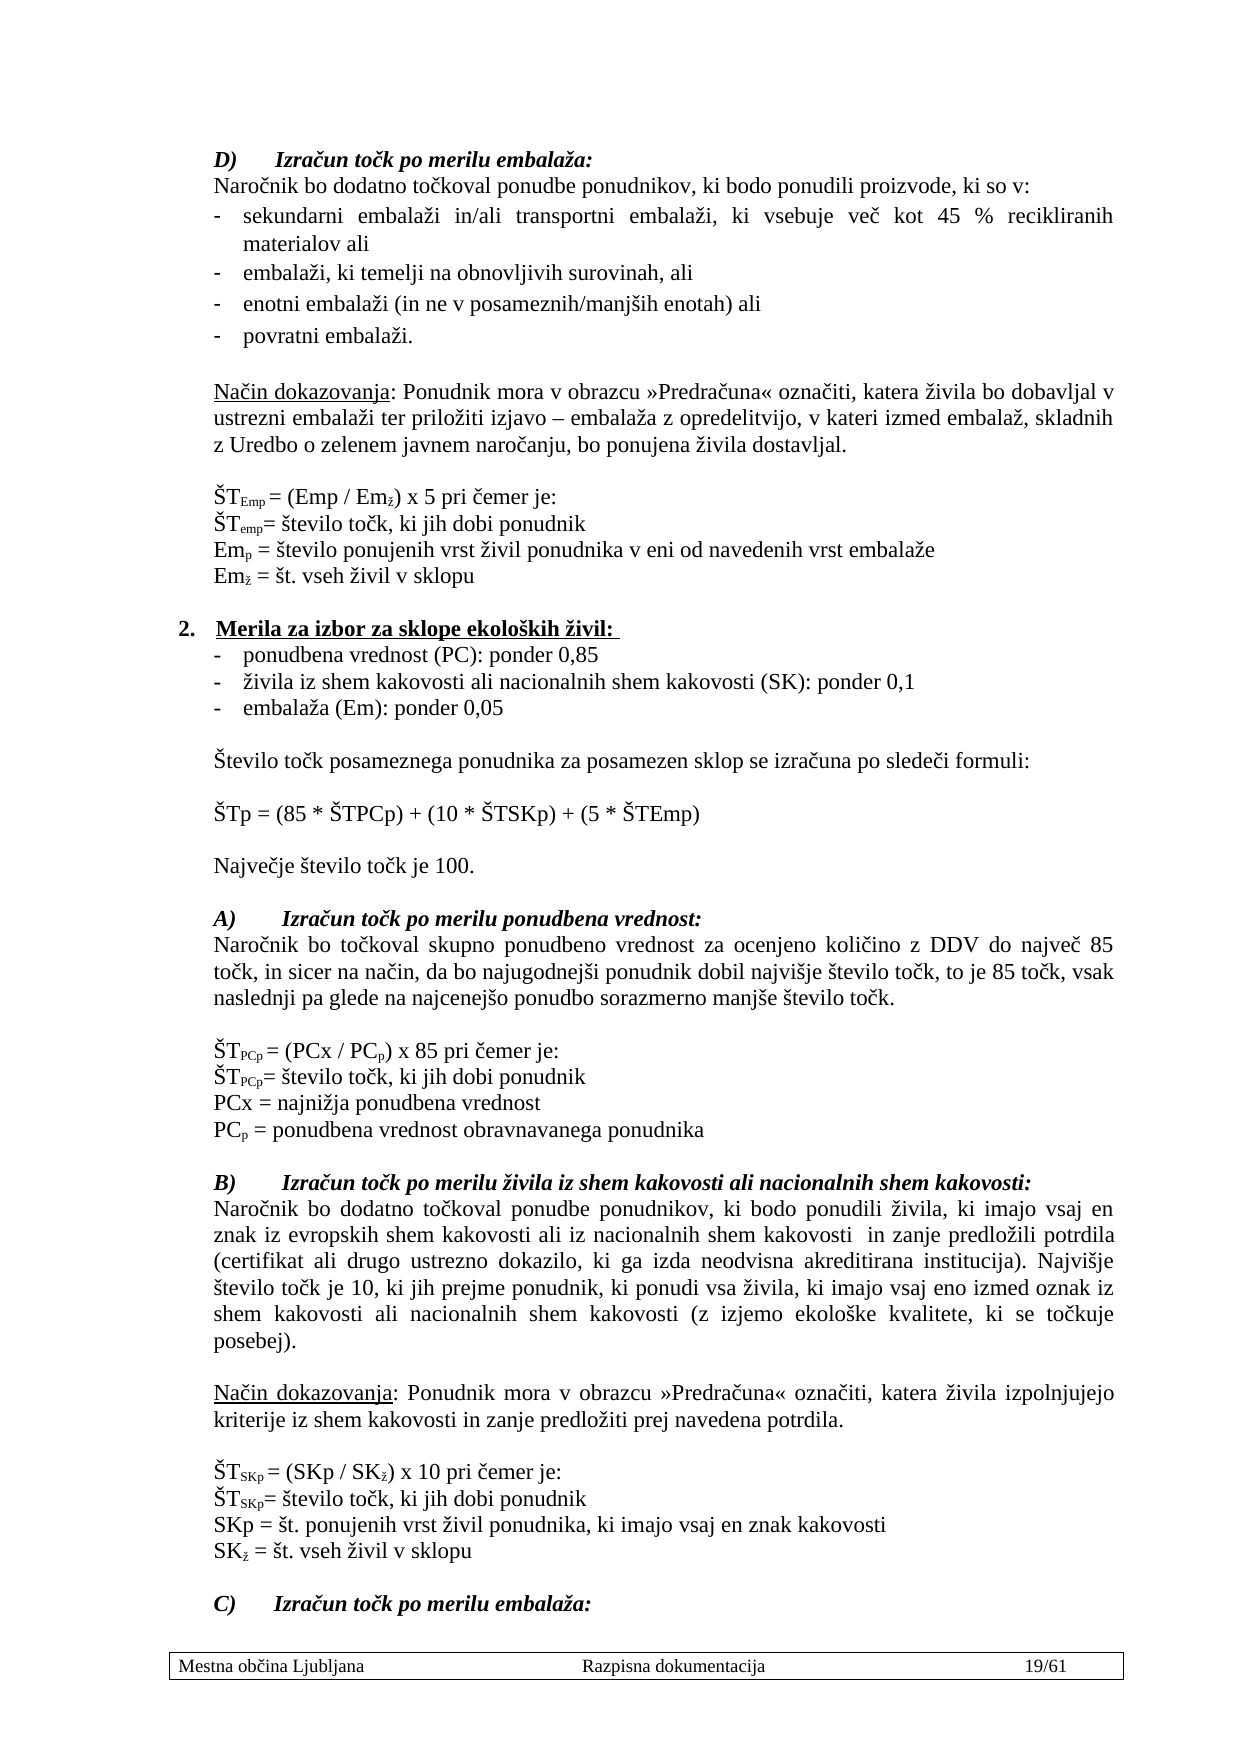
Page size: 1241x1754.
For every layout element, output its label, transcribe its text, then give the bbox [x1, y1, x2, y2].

list A) Izračun točk po merilu ponudbena vrednost: [213, 905, 1115, 931]
list enotni embalaži (in ne v posameznih/manjših enotah) ali [213, 287, 1115, 319]
text PCp = ponudbena vrednost obravnavanega ponudnika [213, 1116, 1115, 1142]
text ŠTSKp = (SKp / SKž) x 10 pri čemer je: [213, 1458, 1115, 1485]
text SKp = št. ponujenih vrst živil ponudnika, ki imajo vsaj en znak kakovosti [213, 1511, 1115, 1537]
text ŠTp = (85 * ŠTPCp) + (10 * ŠTSKp) + (5 * ŠTEmp) [184, 799, 1115, 826]
text Način dokazovanja: Ponudnik mora v obrazcu »Predračuna« označiti, katera živila izpolnjujejo kriterije iz shem kakovosti in zanje predložiti prej navedena potrdila. [213, 1379, 1115, 1432]
text Število točk posameznega ponudnika za posamezen sklop se izračuna po sledeči formuli: [184, 747, 1115, 773]
text Emp = število ponujenih vrst živil ponudnika v eni od navedenih vrst embalaže [213, 536, 1115, 562]
text PCx = najnižja ponudbena vrednost [213, 1089, 1115, 1116]
list embalaža (Em): ponder 0,05 [213, 694, 1115, 721]
list D) Izračun točk po merilu embalaža: [213, 146, 1115, 172]
text ŠTEmp = (Emp / Emž) x 5 pri čemer je: [213, 483, 1115, 510]
list živila iz shem kakovosti ali nacionalnih shem kakovosti (SK): ponder 0,1 [213, 668, 1115, 694]
list B) Izračun točk po merilu živila iz shem kakovosti ali nacionalnih shem kakovosti: [213, 1168, 1115, 1195]
text Način dokazovanja: Ponudnik mora v obrazcu »Predračuna« označiti, katera živila bo dobavljal v ustrezni embalaži ter priložiti izjavo – embalaža z opredelitvijo, v kateri izmed embalaž, skladnih z Uredbo o zelenem javnem naročanju, bo ponujena živila dostavljal. [213, 378, 1115, 457]
text ŠTPCp= število točk, ki jih dobi ponudnik [213, 1063, 1115, 1089]
list povratni embalaži. [213, 319, 1115, 350]
text Naročnik bo dodatno točkoval ponudbe ponudnikov, ki bodo ponudili živila, ki imajo vsaj en znak iz evropskih shem kakovosti ali iz nacionalnih shem kakovosti in zanje predložili potrdila (certifikat ali drugo ustrezno dokazilo, ki ga izda neodvisna akreditirana institucija). Najvišje število točk je 10, ki jih prejme ponudnik, ki ponudi vsa živila, ki imajo vsaj eno izmed oznak iz shem kakovosti ali nacionalnih shem kakovosti (z izjemo ekološke kvalitete, ki se točkuje posebej). [213, 1195, 1115, 1353]
text Največje število točk je 100. [184, 852, 1115, 879]
list ponudbena vrednost (PC): ponder 0,85 [213, 641, 1115, 668]
text SKž = št. vseh živil v sklopu [213, 1537, 1115, 1564]
text Naročnik bo dodatno točkoval ponudbe ponudnikov, ki bodo ponudili proizvode, ki so v: [213, 172, 1115, 198]
text Emž = št. vseh živil v sklopu [213, 562, 1115, 589]
text ŠTSKp= število točk, ki jih dobi ponudnik [213, 1485, 1115, 1511]
list embalaži, ki temelji na obnovljivih surovinah, ali [213, 256, 1115, 287]
list C) Izračun točk po merilu embalaža: [213, 1590, 1115, 1617]
text ŠTemp= število točk, ki jih dobi ponudnik [213, 510, 1115, 536]
text Naročnik bo točkoval skupno ponudbeno vrednost za ocenjeno količino z DDV do največ 85 točk, in sicer na način, da bo najugodnejši ponudnik dobil najvišje število točk, to je 85 točk, vsak naslednji pa glede na najcenejšo ponudbo sorazmerno manjše število točk. [213, 931, 1115, 1010]
text ŠTPCp = (PCx / PCp) x 85 pri čemer je: [213, 1037, 1115, 1063]
list Merila za izbor za sklope ekoloških živil: [178, 615, 1115, 641]
list sekundarni embalaži in/ali transportni embalaži, ki vsebuje več kot 45 % recikliranih materialov ali [213, 198, 1115, 256]
